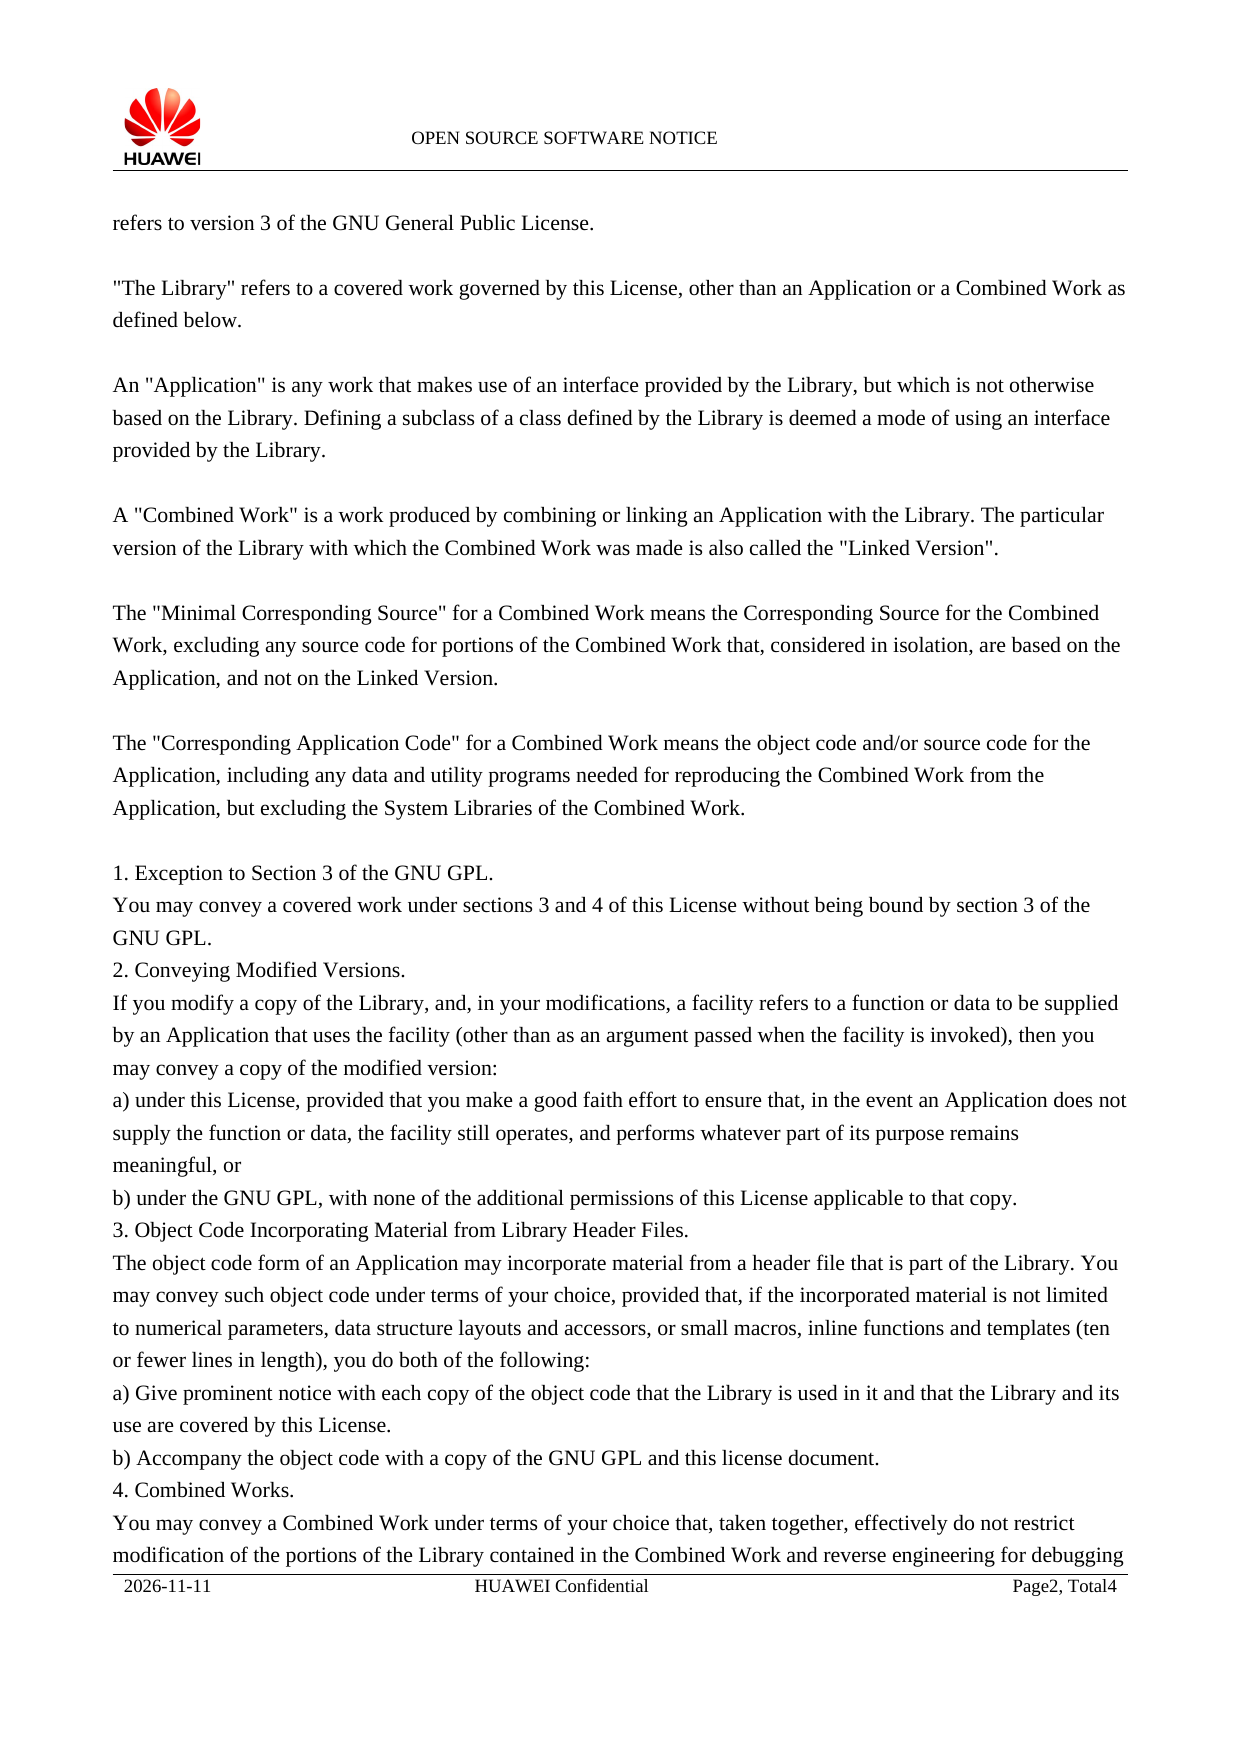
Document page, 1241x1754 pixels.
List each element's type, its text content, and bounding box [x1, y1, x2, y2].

text You may convey a covered work under sections 3 and 4 of this License without being bound by section 3 of the GNU GPL. [112, 889, 1128, 954]
text 1. Exception to Section 3 of the GNU GPL. [112, 856, 1128, 889]
text "The Library" refers to a covered work governed by this License, other than an Application or a Combined Work as defined below. [112, 271, 1128, 336]
text A "Combined Work" is a work produced by combining or linking an Application with the Library. The particular version of the Library with which the Combined Work was made is also called the "Linked Version". [112, 499, 1128, 564]
text 3. Object Code Incorporating Material from Library Header Files. [112, 1214, 1128, 1246]
picture [124, 88, 201, 165]
text If you modify a copy of the Library, and, in your modifications, a facility refers to a function or data to be supplied by an Application that uses the facility (other than as an argument passed when the facility is invoked), then you may convey a copy of the modified version: [112, 986, 1128, 1084]
text a) under this License, provided that you make a good faith effort to ensure that, in the event an Application does not supply the function or data, the facility still operates, and performs whatever part of its purpose remains meaningful, or [112, 1084, 1128, 1181]
text The object code form of an Application may incorporate material from a header file that is part of the Library. You may convey such object code under terms of your choice, provided that, if the incorporated material is not limited to numerical parameters, data structure layouts and accessors, or small macros, inline functions and templates (ten or fewer lines in length), you do both of the following: [112, 1246, 1128, 1376]
text b) Accompany the object code with a copy of the GNU GPL and this license document. [112, 1441, 1128, 1474]
text b) under the GNU GPL, with none of the additional permissions of this License applicable to that copy. [112, 1181, 1128, 1214]
text The "Corresponding Application Code" for a Combined Work means the object code and/or source code for the Application, including any data and utility programs needed for reproducing the Combined Work from the Application, but excluding the System Libraries of the Combined Work. [112, 726, 1128, 824]
text 2. Conveying Modified Versions. [112, 954, 1128, 986]
text An "Application" is any work that makes use of an interface provided by the Library, but which is not otherwise based on the Library. Defining a subclass of a class defined by the Library is deemed a mode of using an interface provided by the Library. [112, 369, 1128, 466]
text a) Give prominent notice with each copy of the object code that the Library is used in it and that the Library and its use are covered by this License. [112, 1376, 1128, 1441]
text The "Minimal Corresponding Source" for a Combined Work means the Corresponding Source for the Combined Work, excluding any source code for portions of the Combined Work that, considered in isolation, are based on the Application, and not on the Linked Version. [112, 596, 1128, 694]
text 4. Combined Works. [112, 1474, 1128, 1506]
